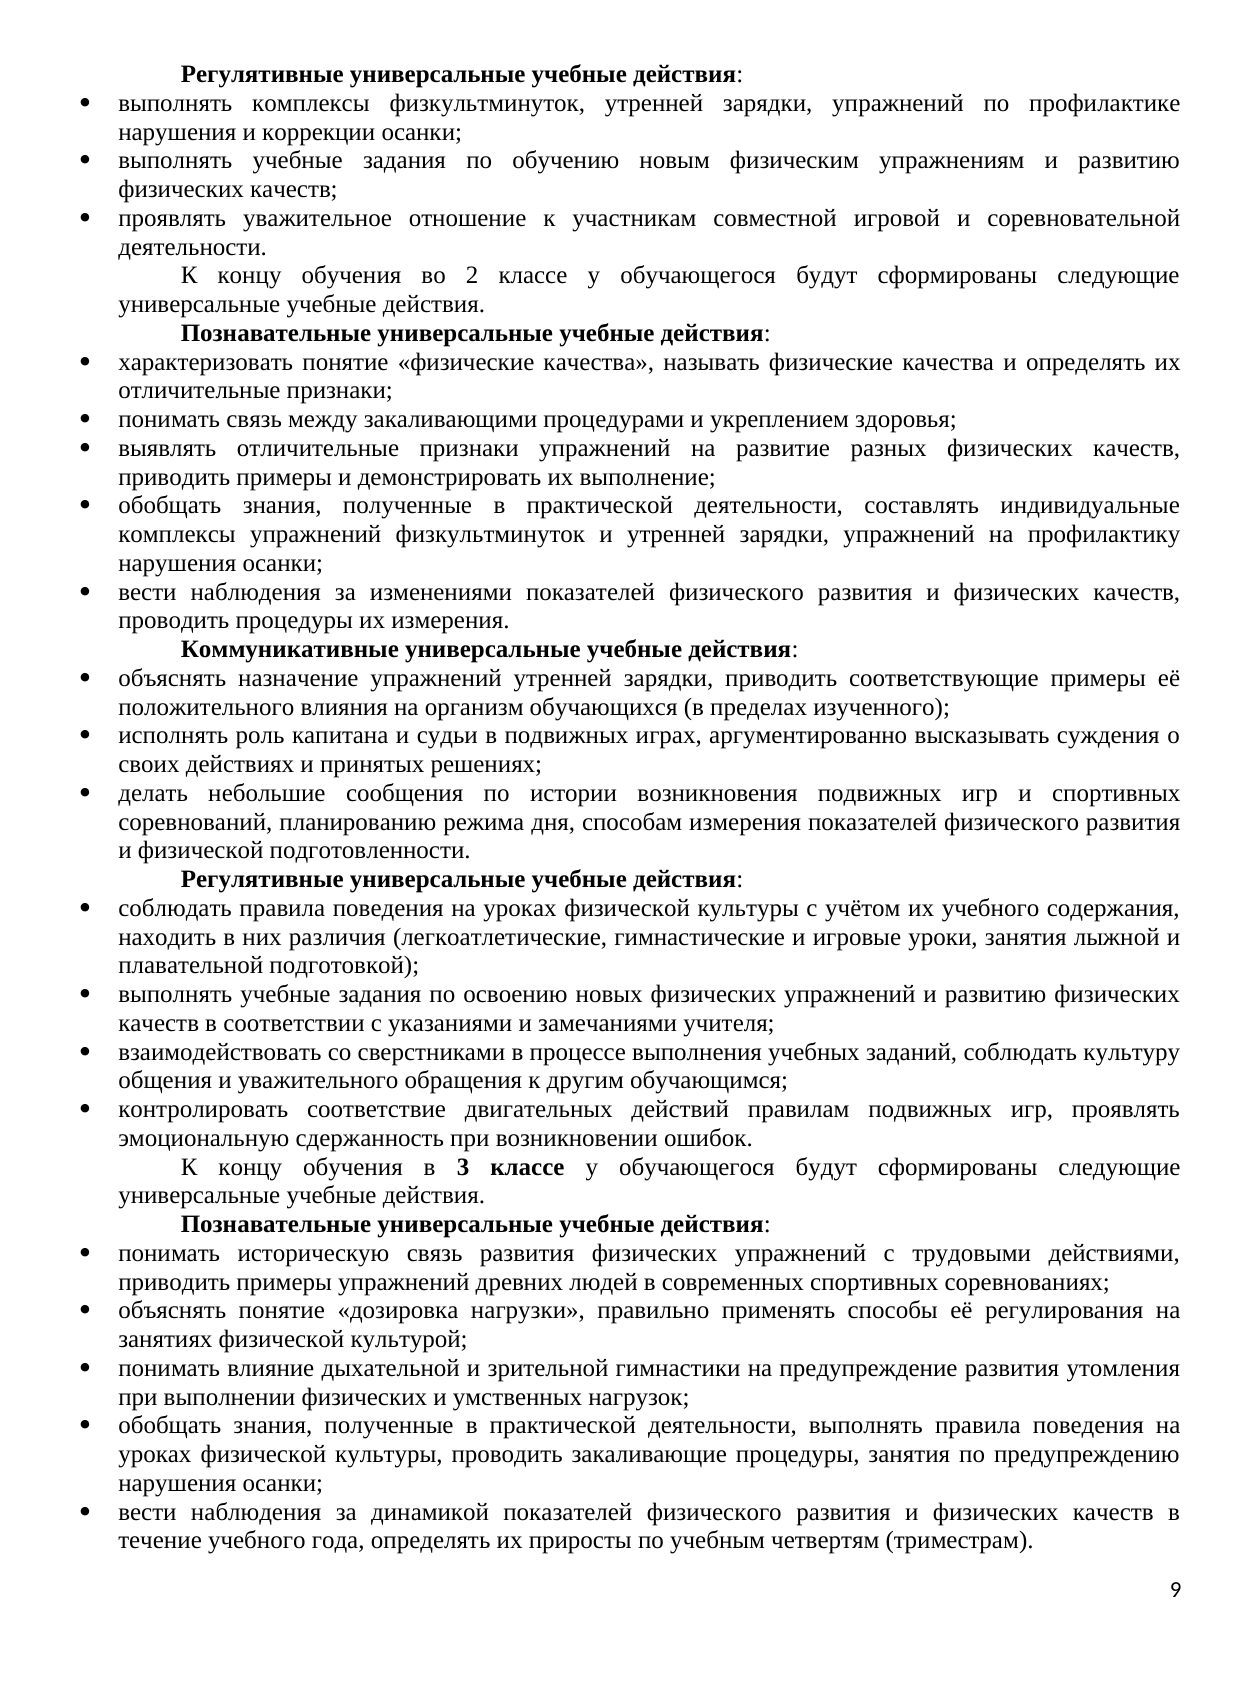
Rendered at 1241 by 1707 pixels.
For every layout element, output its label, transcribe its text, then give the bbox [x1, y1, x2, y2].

list взаимодействовать со сверстниками в процессе выполнения учебных заданий, соблюдать культуру общения и уважительного обращения к другим обучающимся; [81, 1037, 1181, 1094]
list понимать связь между закаливающими процедурами и укреплением здоровья; [81, 404, 1181, 433]
text Регулятивные универсальные учебные действия: [118, 864, 1181, 893]
text Познавательные универсальные учебные действия: [118, 318, 1181, 347]
list объяснять назначение упражнений утренней зарядки, приводить соответствующие примеры её положительного влияния на организм обучающихся (в пределах изученного); [81, 663, 1181, 720]
list объяснять понятие «дозировка нагрузки», правильно применять способы её регулирования на занятиях физической культурой; [81, 1295, 1181, 1353]
text Коммуникативные универсальные учебные действия: [118, 634, 1181, 663]
list вести наблюдения за динамикой показателей физического развития и физических качеств в течение учебного года, определять их приросты по учебным четвертям (триместрам). [81, 1497, 1181, 1554]
list исполнять роль капитана и судьи в подвижных играх, аргументированно высказывать суждения о своих действиях и принятых решениях; [81, 720, 1181, 778]
list обобщать знания, полученные в практической деятельности, составлять индивидуальные комплексы упражнений физкультминуток и утренней зарядки, упражнений на профилактику нарушения осанки; [81, 490, 1181, 577]
list выполнять комплексы физкультминуток, утренней зарядки, упражнений по профилактике нарушения и коррекции осанки; [81, 88, 1181, 145]
text К концу обучения в 3 классе у обучающегося будут сформированы следующие универсальные учебные действия. [118, 1152, 1181, 1209]
text Познавательные универсальные учебные действия: [118, 1209, 1181, 1238]
list понимать влияние дыхательной и зрительной гимнастики на предупреждение развития утомления при выполнении физических и умственных нагрузок; [81, 1353, 1181, 1410]
list обобщать знания, полученные в практической деятельности, выполнять правила поведения на уроках физической культуры, проводить закаливающие процедуры, занятия по предупреждению нарушения осанки; [81, 1410, 1181, 1497]
list выполнять учебные задания по освоению новых физических упражнений и развитию физических качеств в соответствии с указаниями и замечаниями учителя; [81, 979, 1181, 1037]
text К концу обучения во 2 классе у обучающегося будут сформированы следующие универсальные учебные действия. [118, 260, 1181, 318]
list выявлять отличительные признаки упражнений на развитие разных физических качеств, приводить примеры и демонстрировать их выполнение; [81, 433, 1181, 490]
list проявлять уважительное отношение к участникам совместной игровой и соревновательной деятельности. [81, 203, 1181, 260]
text Регулятивные универсальные учебные действия: [118, 59, 1181, 88]
list контролировать соответствие двигательных действий правилам подвижных игр, проявлять эмоциональную сдержанность при возникновении ошибок. [81, 1094, 1181, 1152]
list соблюдать правила поведения на уроках физической культуры с учётом их учебного содержания, находить в них различия (легкоатлетические, гимнастические и игровые уроки, занятия лыжной и плавательной подготовкой); [81, 893, 1181, 979]
list вести наблюдения за изменениями показателей физического развития и физических качеств, проводить процедуры их измерения. [81, 577, 1181, 634]
list выполнять учебные задания по обучению новым физическим упражнениям и развитию физических качеств; [81, 145, 1181, 203]
list характеризовать понятие «физические качества», называть физические качества и определять их отличительные признаки; [81, 347, 1181, 404]
list понимать историческую связь развития физических упражнений с трудовыми действиями, приводить примеры упражнений древних людей в современных спортивных соревнованиях; [81, 1238, 1181, 1295]
list делать небольшие сообщения по истории возникновения подвижных игр и спортивных соревнований, планированию режима дня, способам измерения показателей физического развития и физической подготовленности. [81, 778, 1181, 864]
